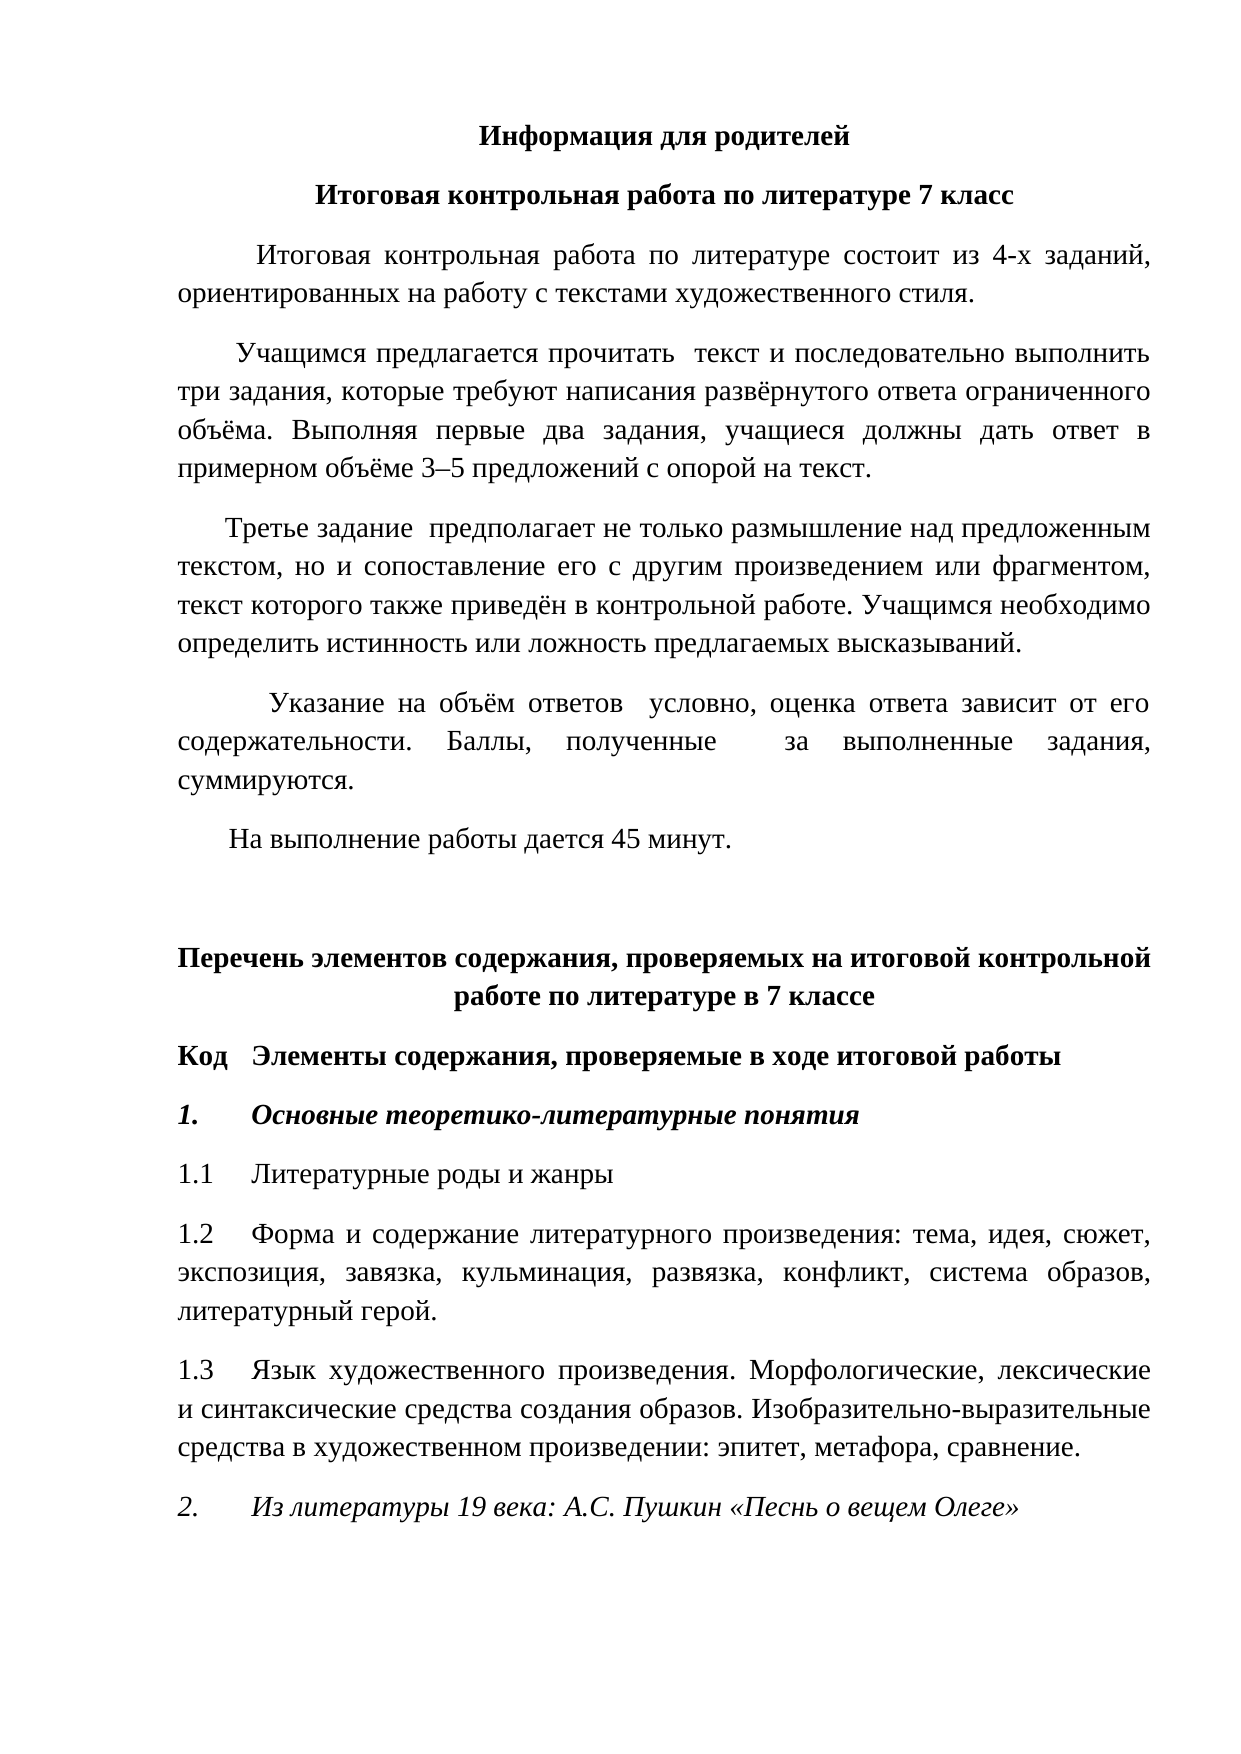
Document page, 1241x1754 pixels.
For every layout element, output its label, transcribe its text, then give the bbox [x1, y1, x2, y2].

text 1.2 Форма и содержание литературного произведения: тема, идея, сюжет, экспозиция, завязка, кульминация, развязка, конфликт, система образов, литературный герой. [177, 1216, 1152, 1327]
text Перечень элементов содержания, проверяемых на итоговой контрольной работе по литературе в 7 классе [177, 940, 1152, 1012]
text Указание на объём ответов условно, оценка ответа зависит от его содержательности. Баллы, полученные за выполненные задания, суммируются. [177, 685, 1152, 795]
text Итоговая контрольная работа по литературе состоит из 4-х заданий, ориентированных на работу с текстами художественного стиля. [177, 237, 1152, 309]
text 1.3 Язык художественного произведения. Морфологические, лексические и синтаксические средства создания образов. Изобразительно-выразительные средства в художественном произведении: эпитет, метафора, сравнение. [177, 1352, 1152, 1463]
text 1. Основные теоретико-литературные понятия [177, 1097, 1152, 1131]
text 1.1 Литературные роды и жанры [177, 1157, 1152, 1190]
text Учащимся предлагается прочитать текст и последовательно выполнить три задания, которые требуют написания развёрнутого ответа ограниченного объёма. Выполняя первые два задания, учащиеся должны дать ответ в примерном объёме 3–5 предложений с опорой на текст. [177, 335, 1152, 484]
text Код Элементы содержания, проверяемые в ходе итоговой работы [177, 1038, 1152, 1071]
text На выполнение работы дается 45 минут. [177, 821, 1152, 855]
text 2. Из литературы 19 века: А.С. Пушкин «Песнь о вещем Олеге» [177, 1489, 1152, 1522]
text Итоговая контрольная работа по литературе 7 класс [177, 177, 1152, 211]
text Третье задание предполагает не только размышление над предложенным текстом, но и сопоставление его с другим произведением или фрагментом, текст которого также приведён в контрольной работе. Учащимся необходимо определить истинность или ложность предлагаемых высказываний. [177, 510, 1152, 659]
text Информация для родителей [177, 118, 1152, 152]
